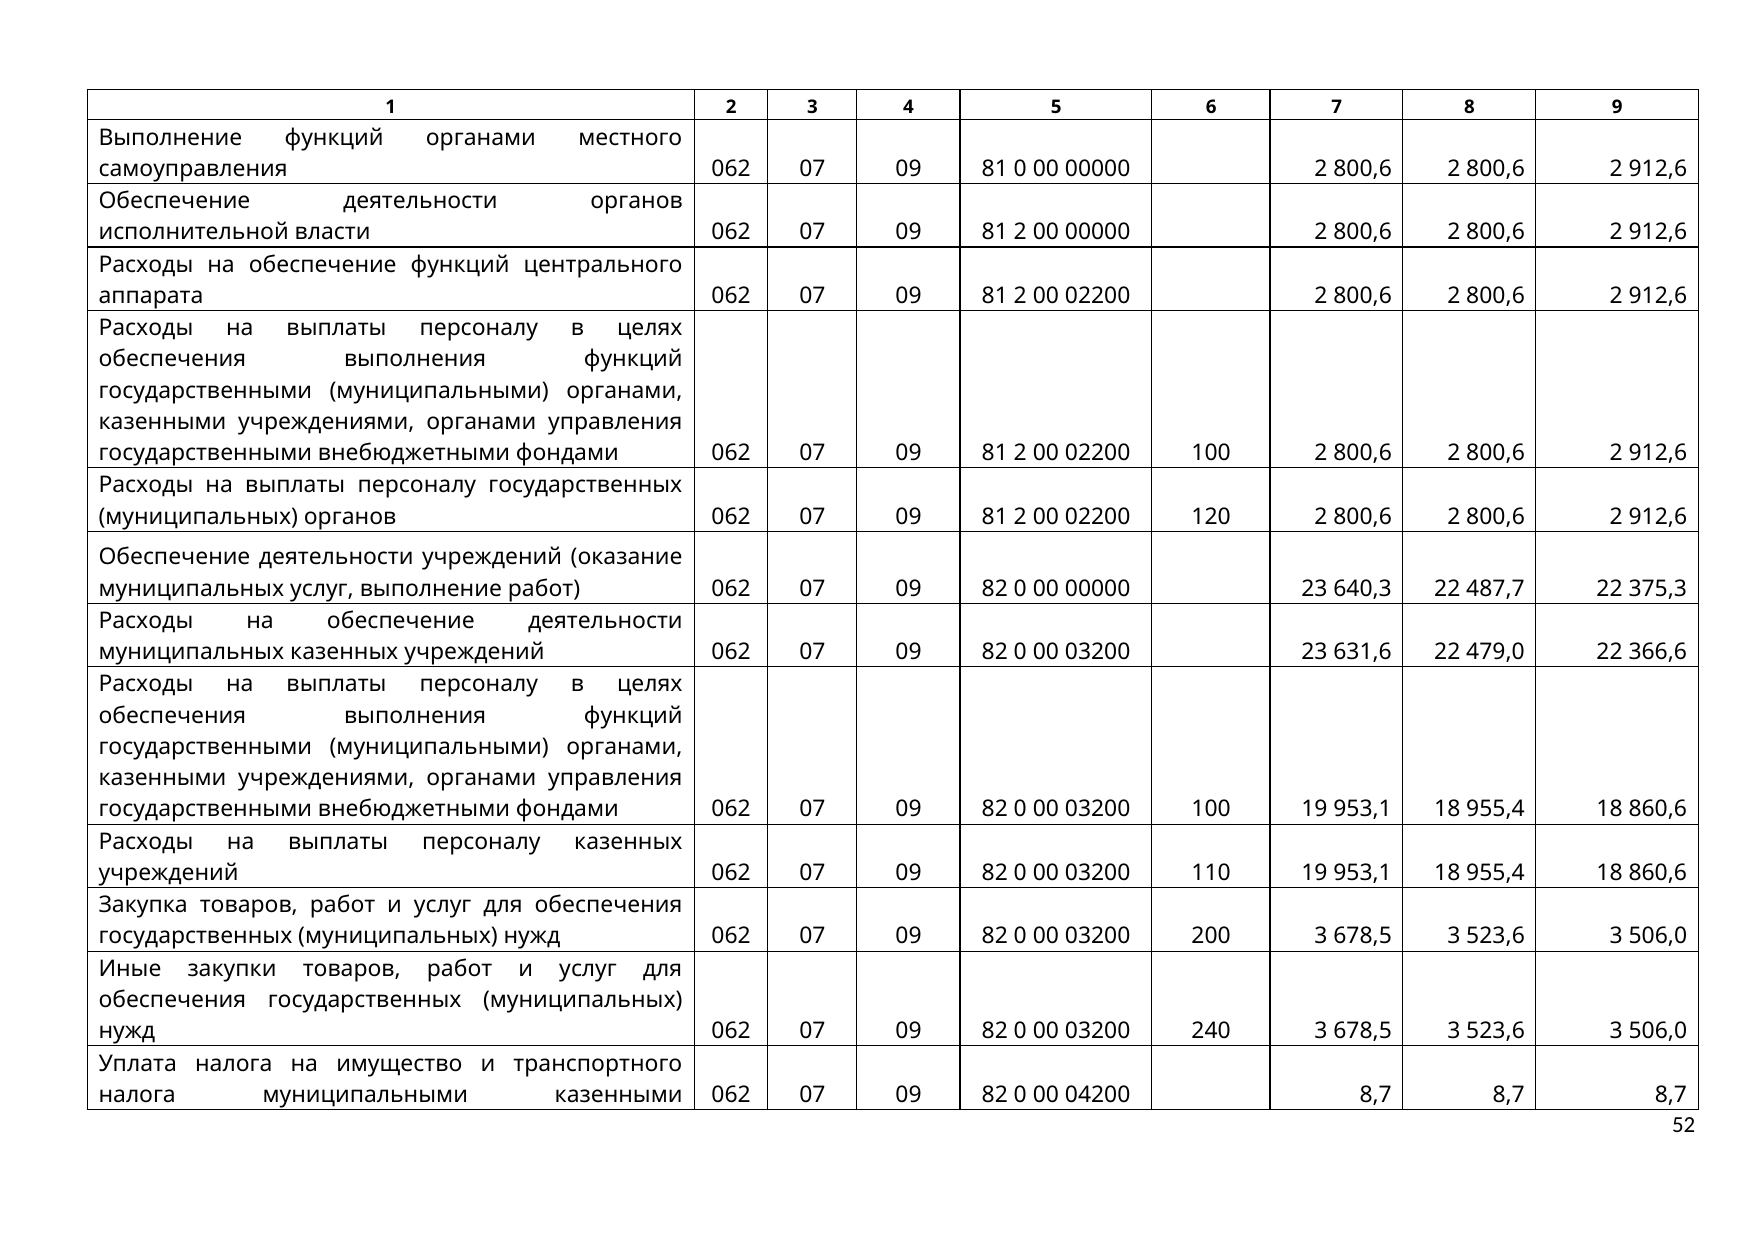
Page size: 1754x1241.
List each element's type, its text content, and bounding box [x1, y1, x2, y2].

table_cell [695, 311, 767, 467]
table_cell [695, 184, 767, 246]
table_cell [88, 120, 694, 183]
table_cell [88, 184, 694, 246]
table_header 3 [768, 90, 856, 119]
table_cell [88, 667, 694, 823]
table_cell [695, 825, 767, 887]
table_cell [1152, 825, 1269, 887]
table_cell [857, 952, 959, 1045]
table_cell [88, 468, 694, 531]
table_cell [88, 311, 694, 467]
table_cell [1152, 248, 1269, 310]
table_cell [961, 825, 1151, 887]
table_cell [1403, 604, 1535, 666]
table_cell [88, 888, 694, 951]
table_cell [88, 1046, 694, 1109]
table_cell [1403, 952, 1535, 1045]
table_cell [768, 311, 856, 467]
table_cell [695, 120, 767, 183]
table_header 7 [1271, 90, 1402, 119]
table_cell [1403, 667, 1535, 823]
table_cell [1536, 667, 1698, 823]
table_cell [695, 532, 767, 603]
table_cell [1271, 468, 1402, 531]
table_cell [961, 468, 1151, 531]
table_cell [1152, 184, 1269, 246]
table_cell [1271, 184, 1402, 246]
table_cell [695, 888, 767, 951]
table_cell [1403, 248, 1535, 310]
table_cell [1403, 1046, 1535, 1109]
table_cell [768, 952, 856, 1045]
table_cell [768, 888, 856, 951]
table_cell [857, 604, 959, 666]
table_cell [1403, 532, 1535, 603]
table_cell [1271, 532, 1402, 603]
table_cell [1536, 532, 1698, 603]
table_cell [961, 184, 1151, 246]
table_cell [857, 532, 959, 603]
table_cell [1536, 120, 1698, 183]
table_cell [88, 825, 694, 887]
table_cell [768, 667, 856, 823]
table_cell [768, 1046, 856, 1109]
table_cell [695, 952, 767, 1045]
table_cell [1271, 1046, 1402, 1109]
table_header 2 [695, 90, 767, 119]
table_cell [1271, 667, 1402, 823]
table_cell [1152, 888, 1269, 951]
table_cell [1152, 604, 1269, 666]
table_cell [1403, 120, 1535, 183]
table_header 6 [1152, 90, 1269, 119]
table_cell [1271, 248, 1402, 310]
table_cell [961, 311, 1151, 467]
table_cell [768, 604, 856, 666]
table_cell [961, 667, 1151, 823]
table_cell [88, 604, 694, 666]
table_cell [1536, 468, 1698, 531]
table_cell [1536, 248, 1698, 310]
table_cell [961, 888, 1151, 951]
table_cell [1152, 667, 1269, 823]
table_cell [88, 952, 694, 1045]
table_header 9 [1536, 90, 1698, 119]
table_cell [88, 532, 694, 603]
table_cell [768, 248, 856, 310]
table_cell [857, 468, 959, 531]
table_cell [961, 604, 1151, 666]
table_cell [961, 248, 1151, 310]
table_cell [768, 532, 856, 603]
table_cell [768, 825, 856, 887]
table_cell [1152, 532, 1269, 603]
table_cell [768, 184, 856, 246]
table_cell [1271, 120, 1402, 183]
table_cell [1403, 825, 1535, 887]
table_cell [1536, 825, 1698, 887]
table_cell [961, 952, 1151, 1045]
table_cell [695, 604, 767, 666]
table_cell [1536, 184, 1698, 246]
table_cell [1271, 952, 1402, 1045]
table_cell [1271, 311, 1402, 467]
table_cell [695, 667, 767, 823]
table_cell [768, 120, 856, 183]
table_header 8 [1403, 90, 1535, 119]
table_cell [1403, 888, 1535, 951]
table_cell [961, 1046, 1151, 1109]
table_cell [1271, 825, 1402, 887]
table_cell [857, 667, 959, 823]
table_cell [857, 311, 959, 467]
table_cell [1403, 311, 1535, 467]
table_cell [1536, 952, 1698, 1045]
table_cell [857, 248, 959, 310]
table_header 5 [961, 90, 1151, 119]
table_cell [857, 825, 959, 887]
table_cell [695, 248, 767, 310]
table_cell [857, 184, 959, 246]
table_header 1 [88, 90, 694, 119]
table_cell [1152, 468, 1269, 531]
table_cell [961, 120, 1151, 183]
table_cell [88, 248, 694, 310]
table_header 4 [857, 90, 959, 119]
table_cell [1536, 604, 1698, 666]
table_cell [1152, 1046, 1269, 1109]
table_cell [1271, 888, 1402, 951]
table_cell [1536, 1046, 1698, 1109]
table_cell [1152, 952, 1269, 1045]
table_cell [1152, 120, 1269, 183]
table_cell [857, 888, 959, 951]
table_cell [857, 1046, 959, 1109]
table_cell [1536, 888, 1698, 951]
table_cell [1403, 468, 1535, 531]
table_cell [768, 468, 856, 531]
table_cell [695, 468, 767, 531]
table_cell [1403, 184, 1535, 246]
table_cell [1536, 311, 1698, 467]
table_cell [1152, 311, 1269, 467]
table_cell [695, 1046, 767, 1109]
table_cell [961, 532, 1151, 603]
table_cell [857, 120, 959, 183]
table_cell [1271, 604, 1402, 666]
